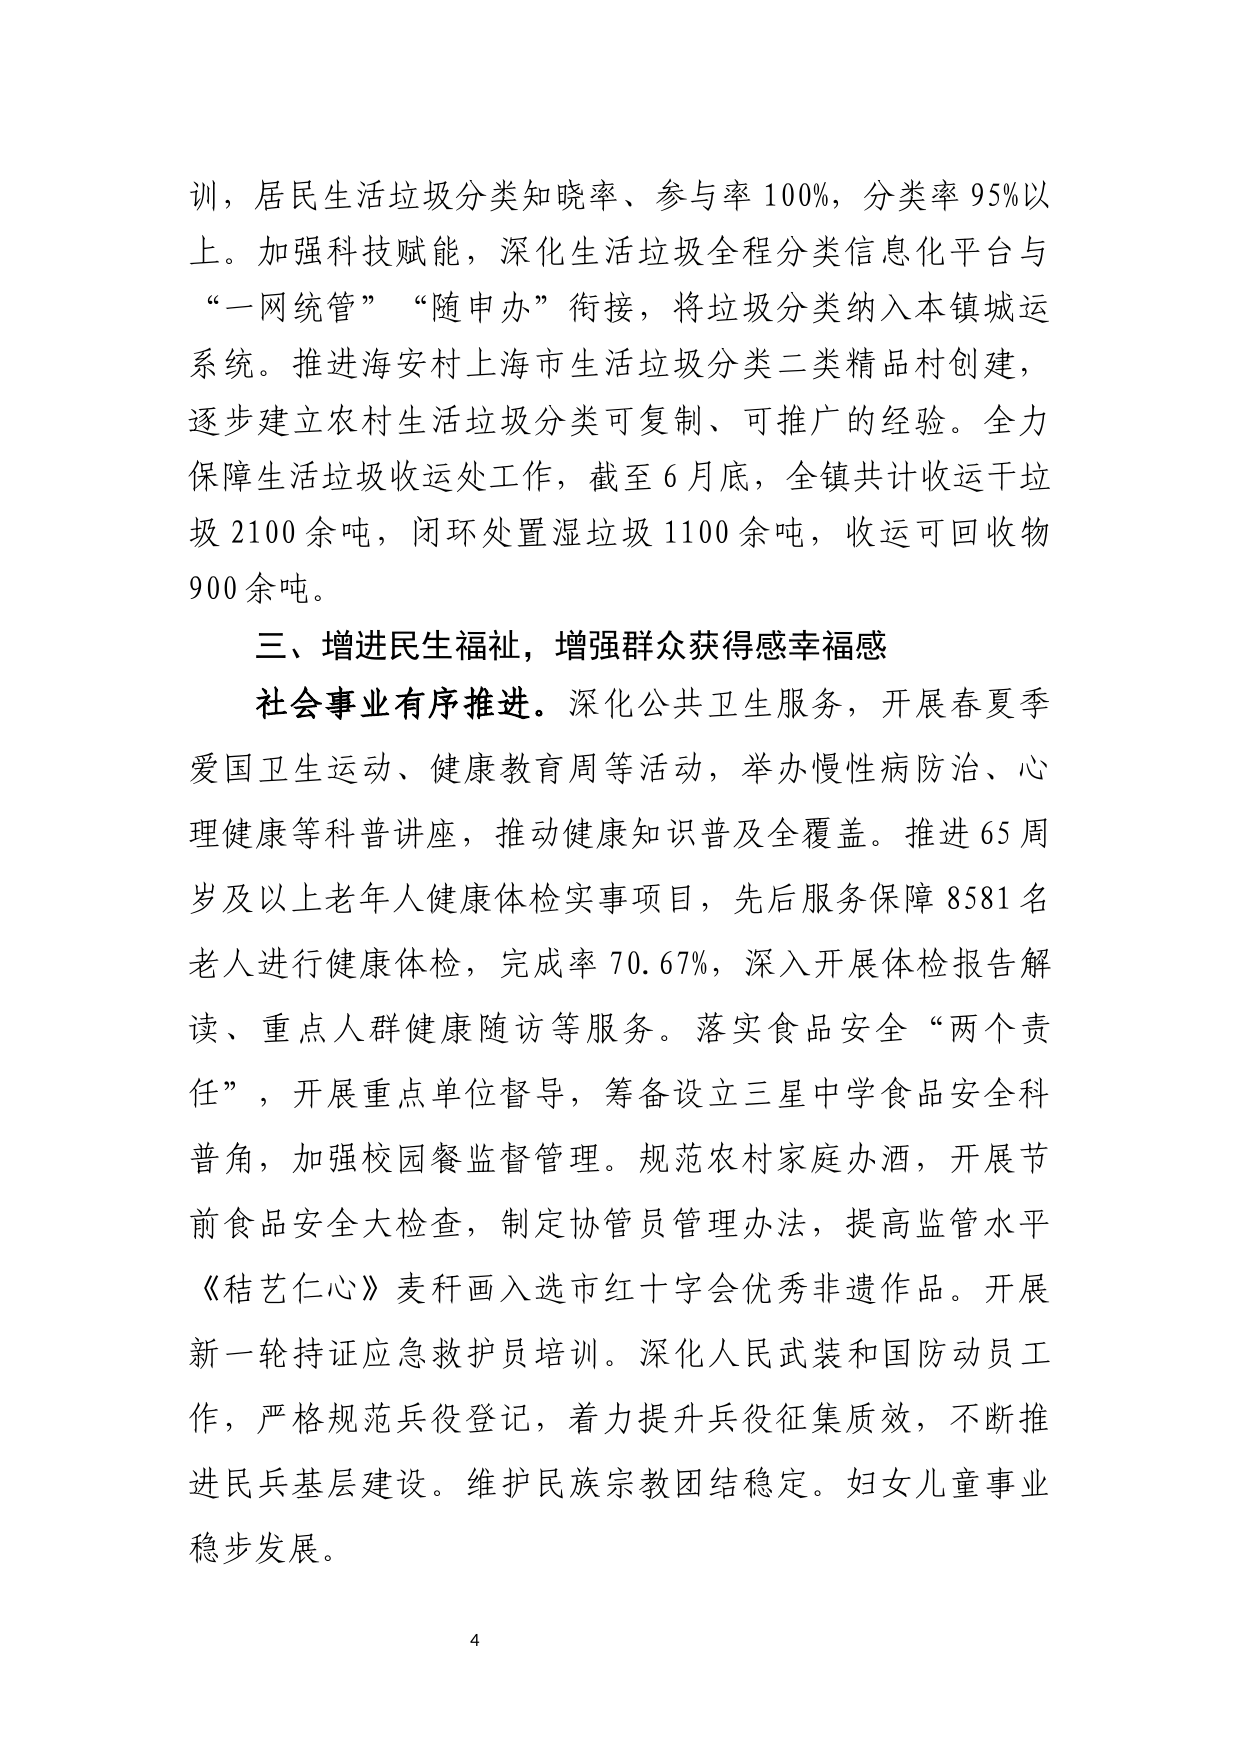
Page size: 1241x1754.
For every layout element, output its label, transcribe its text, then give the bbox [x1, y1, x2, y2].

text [187, 162, 1053, 612]
list 三、增进民生福祉，增强群众获得感幸福感 [187, 612, 1053, 668]
text 社会事业有序推进。深化公共卫生服务，开展春夏季爱国卫生运动、健康教育周等活动，举办慢性病防治、心理健康等科普讲座，推动健康知识普及全覆盖。推进65周岁及以上老年人健康体检实事项目，先后服务保障8581名老人进行健康体检，完成率70.67%，深入开展体检报告解读、重点人群健康随访等服务。落实食品安全“两个责任”，开展重点单位督导，筹备设立三星中学食品安全科普角，加强校园餐监督管理。规范农村家庭办酒，开展节前食品安全大检查，制定协管员管理办法，提高监管水平。《秸艺仁心》麦秆画入选市红十字会优秀非遗作品。开展新一轮持证应急救护员培训。深化人民武装和国防动员工作，严格规范兵役登记，着力提升兵役征集质效，不断推进民兵基层建设。维护民族宗教团结稳定。妇女儿童事业稳步发展。 [187, 668, 1053, 1578]
